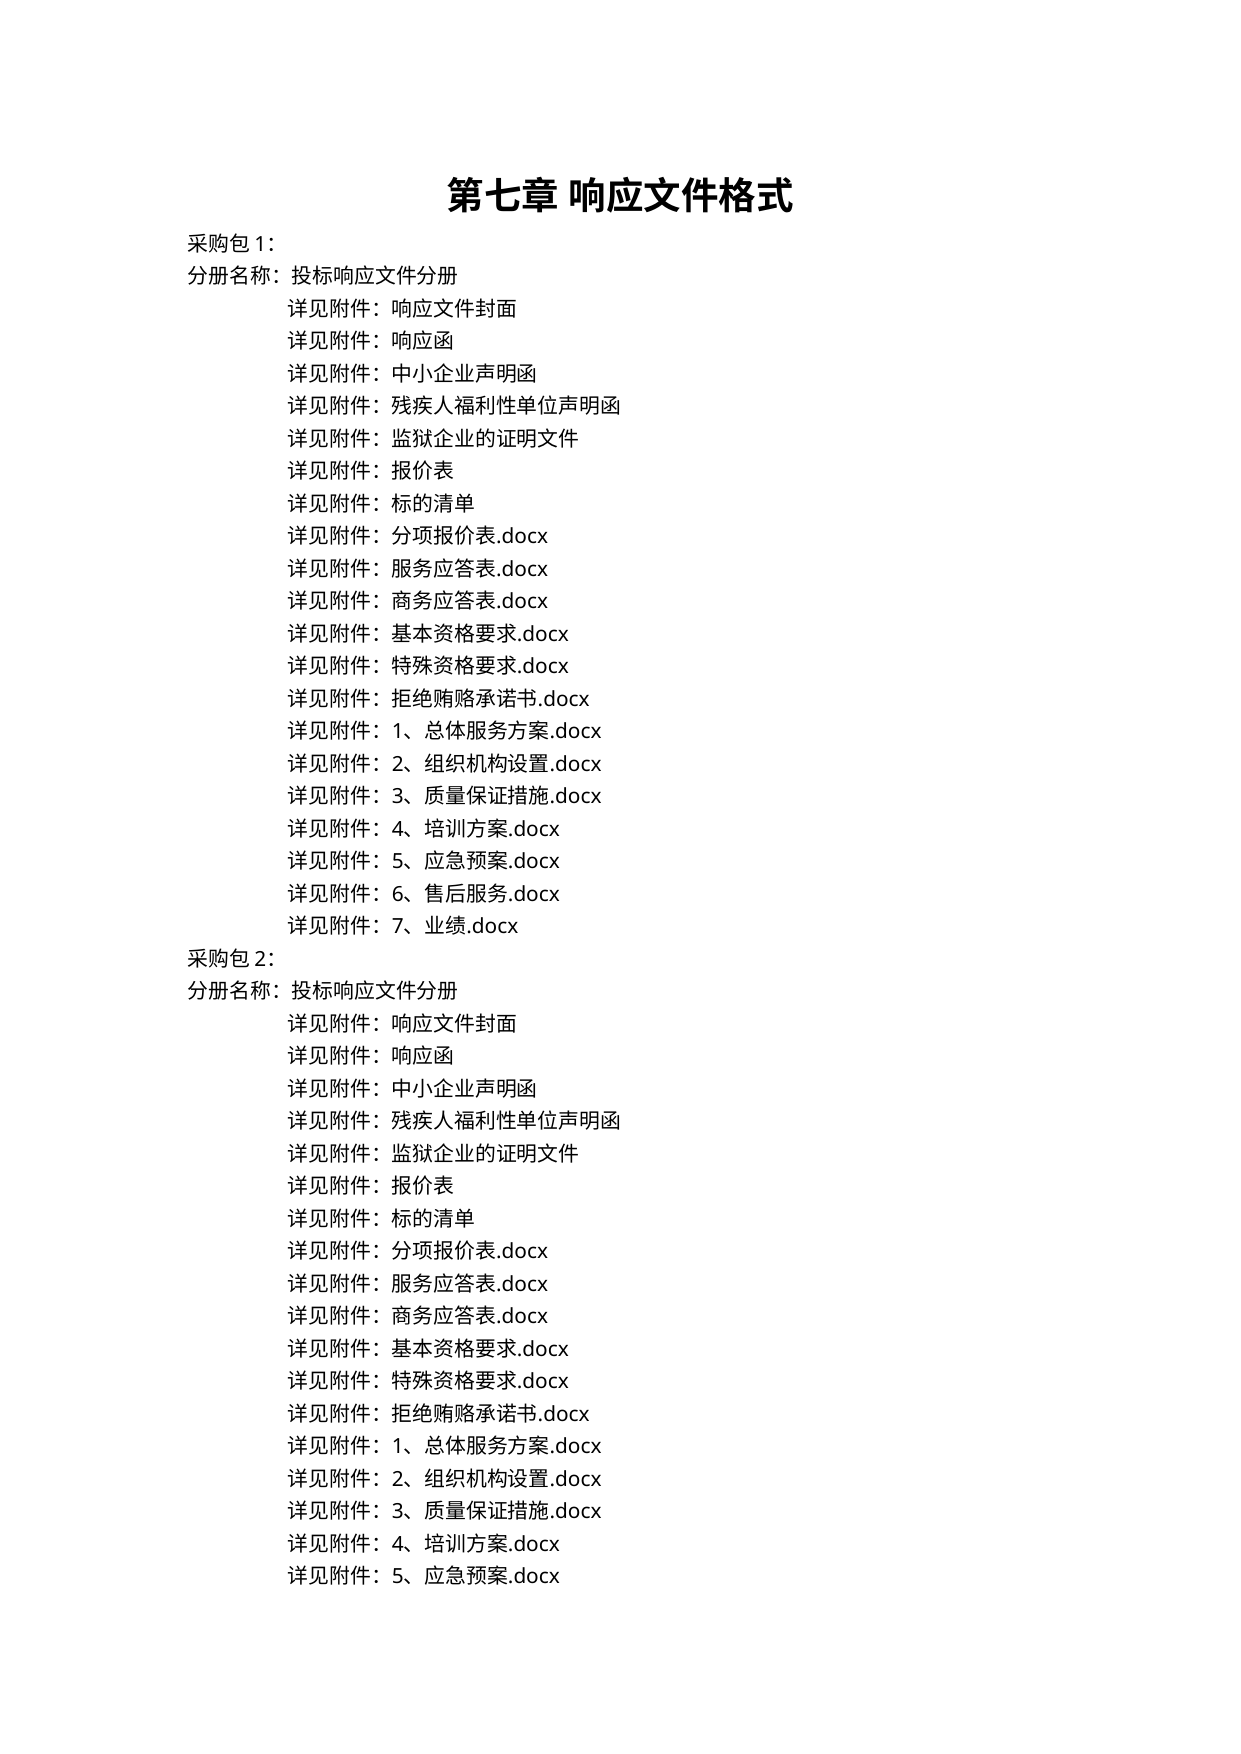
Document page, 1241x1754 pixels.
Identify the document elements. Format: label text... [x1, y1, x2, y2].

text 详见附件：拒绝贿赂承诺书.docx [187, 682, 1053, 714]
text 详见附件：5、应急预案.docx [187, 1559, 1053, 1592]
text 详见附件：分项报价表.docx [187, 519, 1053, 552]
text 详见附件：监狱企业的证明文件 [187, 1137, 1053, 1169]
text 详见附件：1、总体服务方案.docx [187, 1429, 1053, 1462]
text 采购包1： [187, 227, 1053, 259]
text 第七章 响应文件格式 [187, 162, 1053, 227]
text 详见附件：服务应答表.docx [187, 1267, 1053, 1299]
text 详见附件：6、售后服务.docx [187, 877, 1053, 909]
text 详见附件：基本资格要求.docx [187, 1332, 1053, 1364]
text 详见附件：中小企业声明函 [187, 1072, 1053, 1104]
text 详见附件：报价表 [187, 454, 1053, 487]
text 详见附件：标的清单 [187, 487, 1053, 519]
text 详见附件：基本资格要求.docx [187, 617, 1053, 649]
text 详见附件：5、应急预案.docx [187, 844, 1053, 877]
text 详见附件：3、质量保证措施.docx [187, 779, 1053, 812]
text 采购包2： [187, 942, 1053, 974]
text 详见附件：残疾人福利性单位声明函 [187, 1104, 1053, 1137]
text 详见附件：4、培训方案.docx [187, 812, 1053, 844]
text 详见附件：残疾人福利性单位声明函 [187, 389, 1053, 422]
text 详见附件：特殊资格要求.docx [187, 649, 1053, 682]
text 详见附件：7、业绩.docx [187, 909, 1053, 942]
text 详见附件：2、组织机构设置.docx [187, 1462, 1053, 1494]
text 详见附件：标的清单 [187, 1202, 1053, 1234]
text 详见附件：服务应答表.docx [187, 552, 1053, 584]
text 详见附件：商务应答表.docx [187, 1299, 1053, 1332]
text 分册名称：投标响应文件分册 [187, 974, 1053, 1007]
text 详见附件：商务应答表.docx [187, 584, 1053, 617]
text 详见附件：2、组织机构设置.docx [187, 747, 1053, 779]
text 详见附件：3、质量保证措施.docx [187, 1494, 1053, 1527]
text 详见附件：1、总体服务方案.docx [187, 714, 1053, 747]
text 详见附件：报价表 [187, 1169, 1053, 1202]
text 详见附件：响应函 [187, 324, 1053, 357]
text 详见附件：响应文件封面 [187, 1007, 1053, 1039]
text 详见附件：特殊资格要求.docx [187, 1364, 1053, 1397]
text 详见附件：分项报价表.docx [187, 1234, 1053, 1267]
text 详见附件：监狱企业的证明文件 [187, 422, 1053, 454]
text 详见附件：响应文件封面 [187, 292, 1053, 324]
text 详见附件：响应函 [187, 1039, 1053, 1072]
text 详见附件：4、培训方案.docx [187, 1527, 1053, 1559]
text 分册名称：投标响应文件分册 [187, 259, 1053, 292]
text 详见附件：中小企业声明函 [187, 357, 1053, 389]
text 详见附件：拒绝贿赂承诺书.docx [187, 1397, 1053, 1429]
